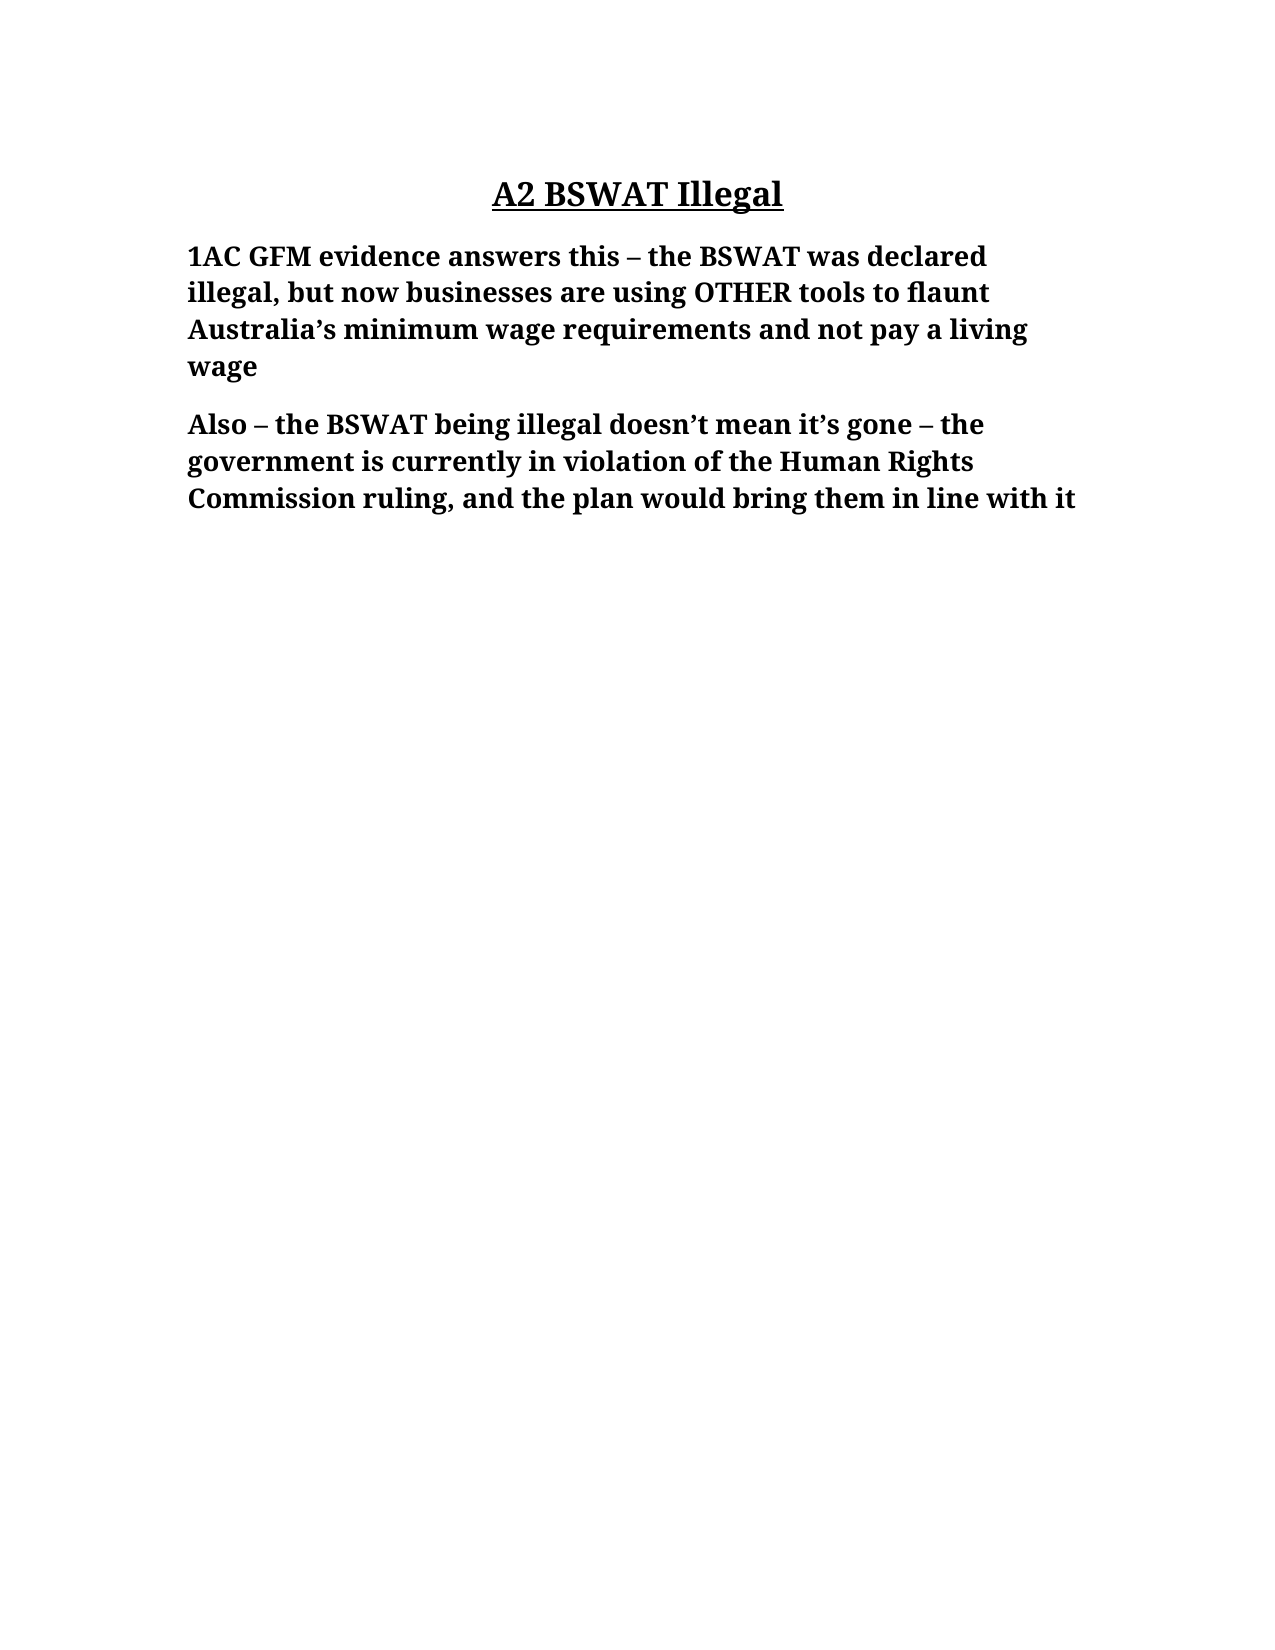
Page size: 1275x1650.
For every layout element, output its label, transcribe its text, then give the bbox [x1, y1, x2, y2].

subtitle 1AC GFM evidence answers this – the BSWAT was declared illegal, but now businesses are using OTHER tools to flaunt Australia’s minimum wage requirements and not pay a living wage [187, 237, 1087, 384]
subtitle Also – the BSWAT being illegal doesn’t mean it’s gone – the government is currently in violation of the Human Rights Commission ruling, and the plan would bring them in line with it [187, 405, 1087, 516]
subtitle A2 BSWAT Illegal [187, 171, 1087, 216]
